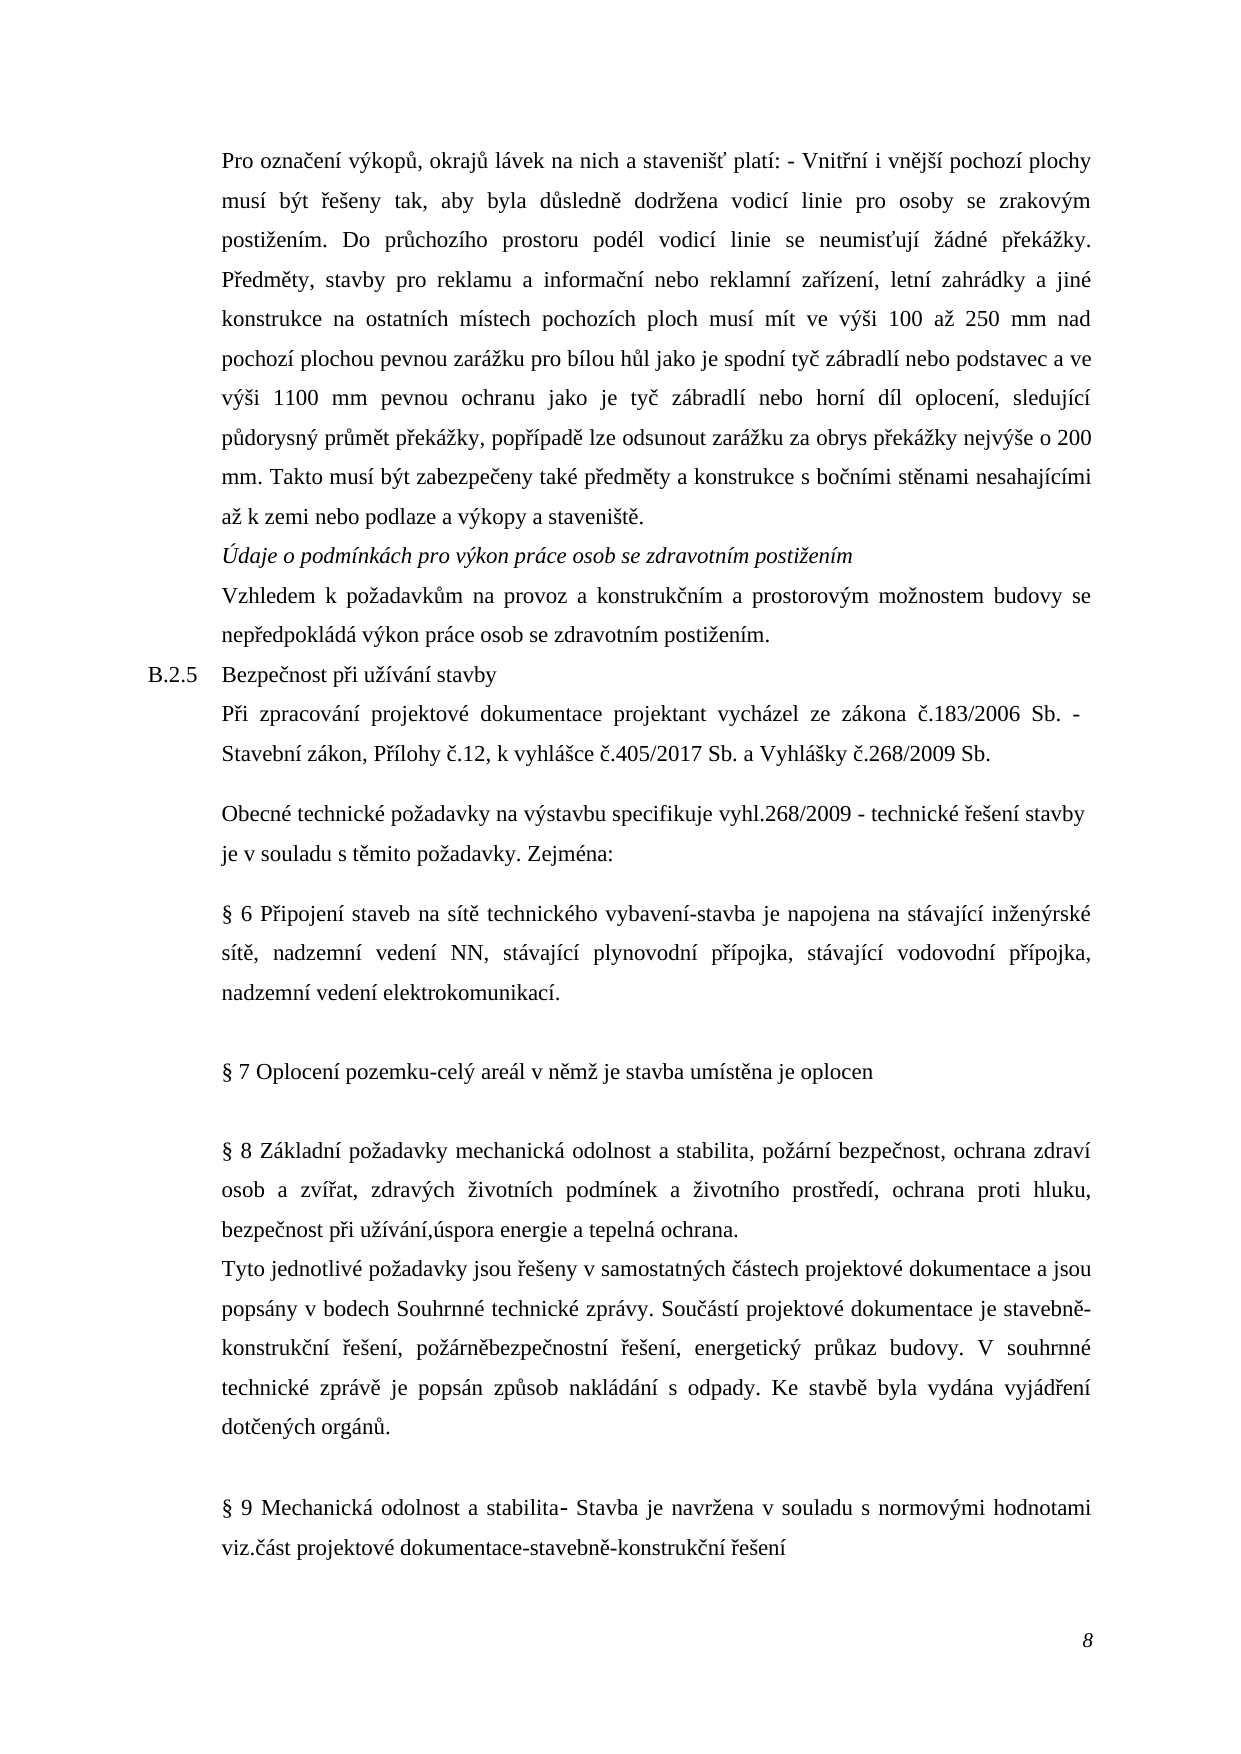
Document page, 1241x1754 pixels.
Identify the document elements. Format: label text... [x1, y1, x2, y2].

text § 9 Mechanická odolnost a stabilita- Stavba je navržena v souladu s normovými hodnotami viz.část projektové dokumentace-stavebně-konstrukční řešení [221, 1492, 1093, 1560]
text Pro označení výkopů, okrajů lávek na nich a stavenišť platí: - Vnitřní i vnější pochozí plochy musí být řešeny tak, aby byla důsledně dodržena vodicí linie pro osoby se zrakovým postižením. Do průchozího prostoru podél vodicí linie se neumisťují žádné překážky. Předměty, stavby pro reklamu a informační nebo reklamní zařízení, letní zahrádky a jiné konstrukce na ostatních místech pochozích ploch musí mít ve výši 100 až 250 mm nad pochozí plochou pevnou zarážku pro bílou hůl jako je spodní tyč zábradlí nebo podstavec a ve výši 1100 mm pevnou ochranu jako je tyč zábradlí nebo horní díl oplocení, sledující půdorysný průmět překážky, popřípadě lze odsunout zarážku za obrys překážky nejvýše o 200 mm. Takto musí být zabezpečeny také předměty a konstrukce s bočními stěnami nesahajícími až k zemi nebo podlaze a výkopy a staveniště. [221, 148, 1093, 529]
text Údaje o podmínkách pro výkon práce osob se zdravotním postižením [221, 542, 1093, 569]
text Tyto jednotlivé požadavky jsou řešeny v samostatných částech projektové dokumentace a jsou popsány v bodech Souhrnné technické zprávy. Součástí projektové dokumentace je stavebně-konstrukční řešení, požárněbezpečnostní řešení, energetický průkaz budovy. V souhrnné technické zprávě je popsán způsob nakládání s odpady. Ke stavbě byla vydána vyjádření dotčených orgánů. [221, 1255, 1093, 1439]
text Vzhledem k požadavkům na provoz a konstrukčním a prostorovým možnostem budovy se nepředpokládá výkon práce osob se zdravotním postižením. [221, 582, 1093, 648]
text B.2.5 Bezpečnost při užívání stavby [148, 661, 1093, 687]
text Při zpracování projektové dokumentace projektant vycházel ze zákona č.183/2006 Sb. - Stavební zákon, Přílohy č.12, k vyhlášce č.405/2017 Sb. a Vyhlášky č.268/2009 Sb. [148, 700, 1093, 766]
text § 8 Základní požadavky mechanická odolnost a stabilita, požární bezpečnost, ochrana zdraví osob a zvířat, zdravých životních podmínek a životního prostředí, ochrana proti hluku, bezpečnost při užívání,úspora energie a tepelná ochrana. [221, 1137, 1093, 1242]
text § 7 Oplocení pozemku-celý areál v němž je stavba umístěna je oplocen [221, 1058, 1093, 1084]
text Obecné technické požadavky na výstavbu specifikuje vyhl.268/2009 - technické řešení stavby je v souladu s těmito požadavky. Zejména: [148, 800, 1093, 866]
text § 6 Připojení staveb na sítě technického vybavení-stavba je napojena na stávající inženýrské sítě, nadzemní vedení NN, stávající plynovodní přípojka, stávající vodovodní přípojka, nadzemní vedení elektrokomunikací. [221, 900, 1093, 1005]
